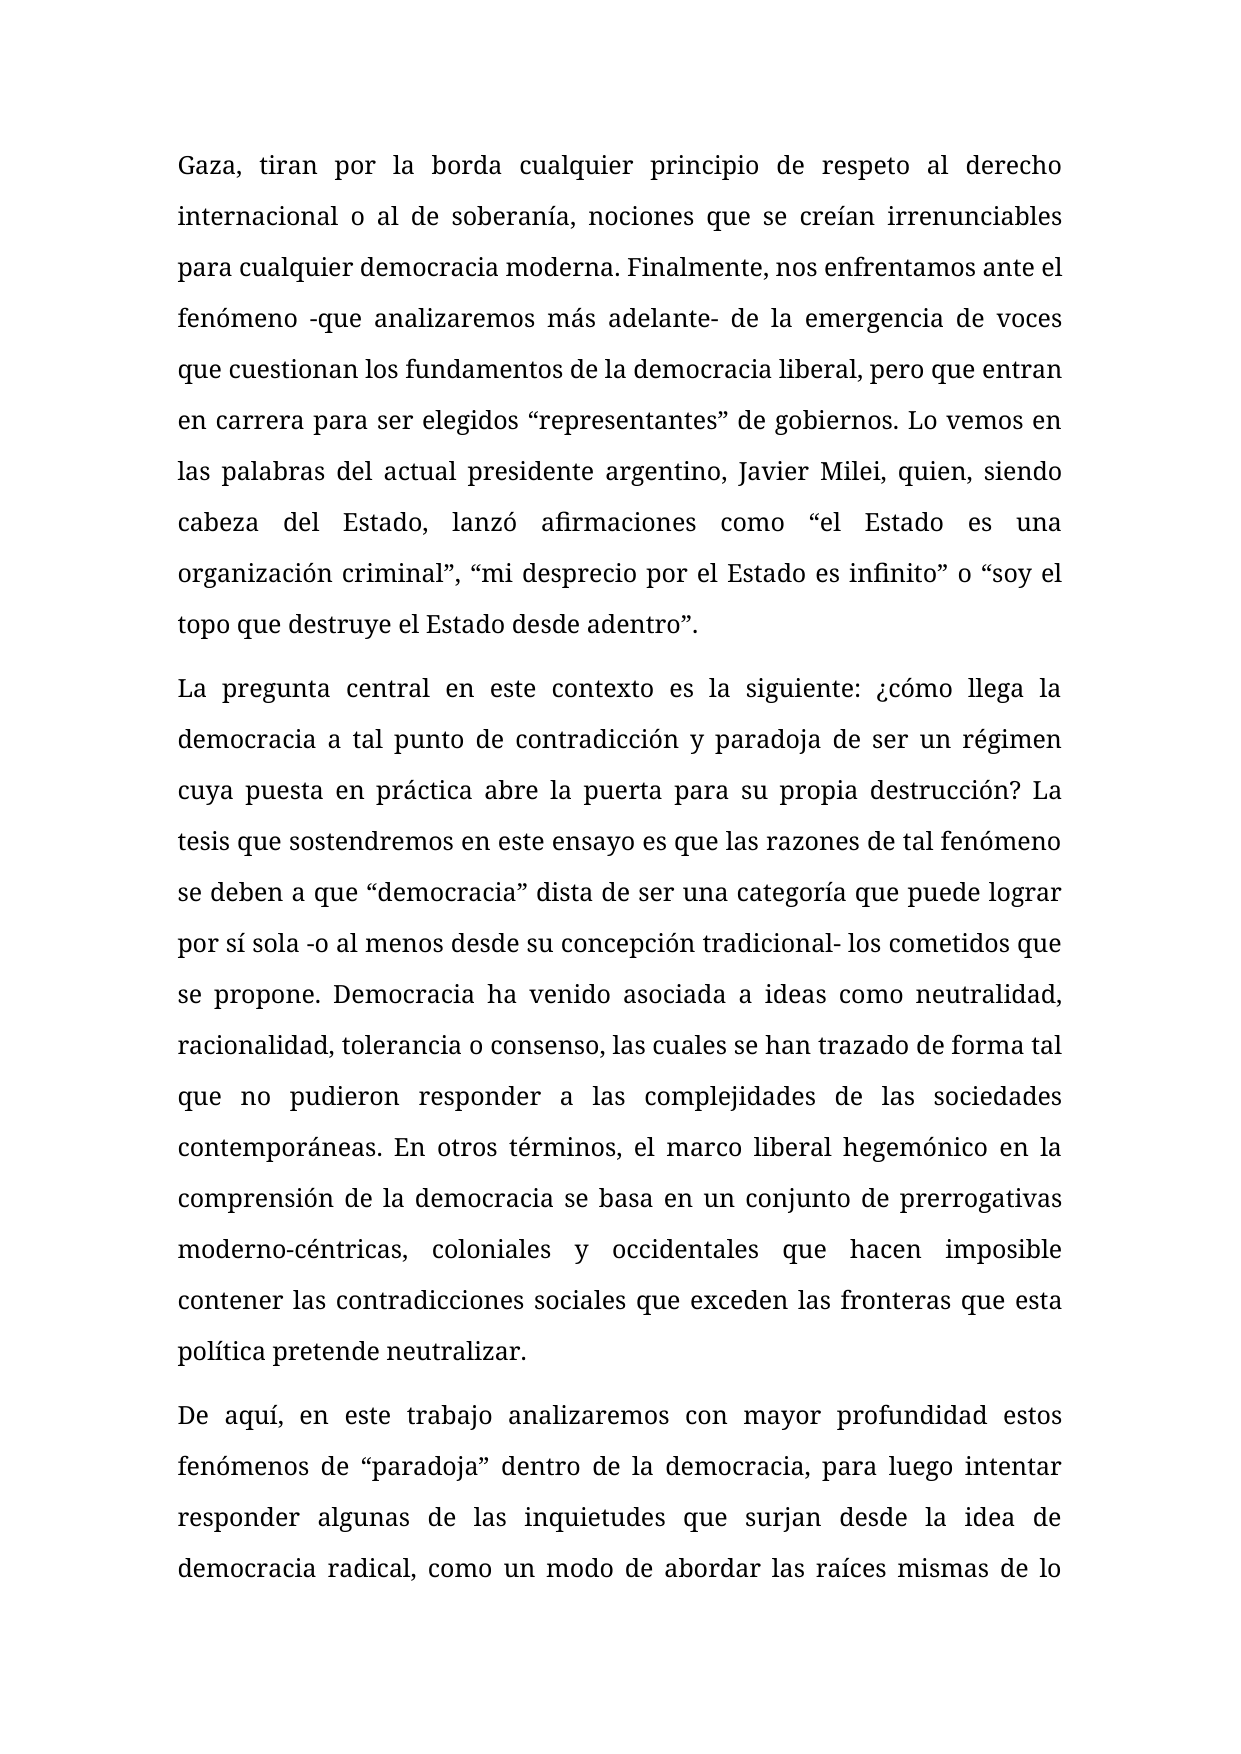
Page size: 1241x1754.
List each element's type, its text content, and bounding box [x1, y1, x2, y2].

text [177, 148, 1063, 641]
text La pregunta central en este contexto es la siguiente: ¿cómo llega la democracia a tal punto de contradicción y paradoja de ser un régimen cuya puesta en práctica abre la puerta para su propia destrucción? La tesis que sostendremos en este ensayo es que las razones de tal fenómeno se deben a que “democracia” dista de ser una categoría que puede lograr por sí sola -o al menos desde su concepción tradicional- los cometidos que se propone. Democracia ha venido asociada a ideas como neutralidad, racionalidad, tolerancia o consenso, las cuales se han trazado de forma tal que no pudieron responder a las complejidades de las sociedades contemporáneas. En otros términos, el marco liberal hegemónico en la comprensión de la democracia se basa en un conjunto de prerrogativas moderno-céntricas, coloniales y occidentales que hacen imposible contener las contradicciones sociales que exceden las fronteras que esta política pretende neutralizar. [177, 671, 1063, 1368]
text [177, 1398, 1063, 1585]
